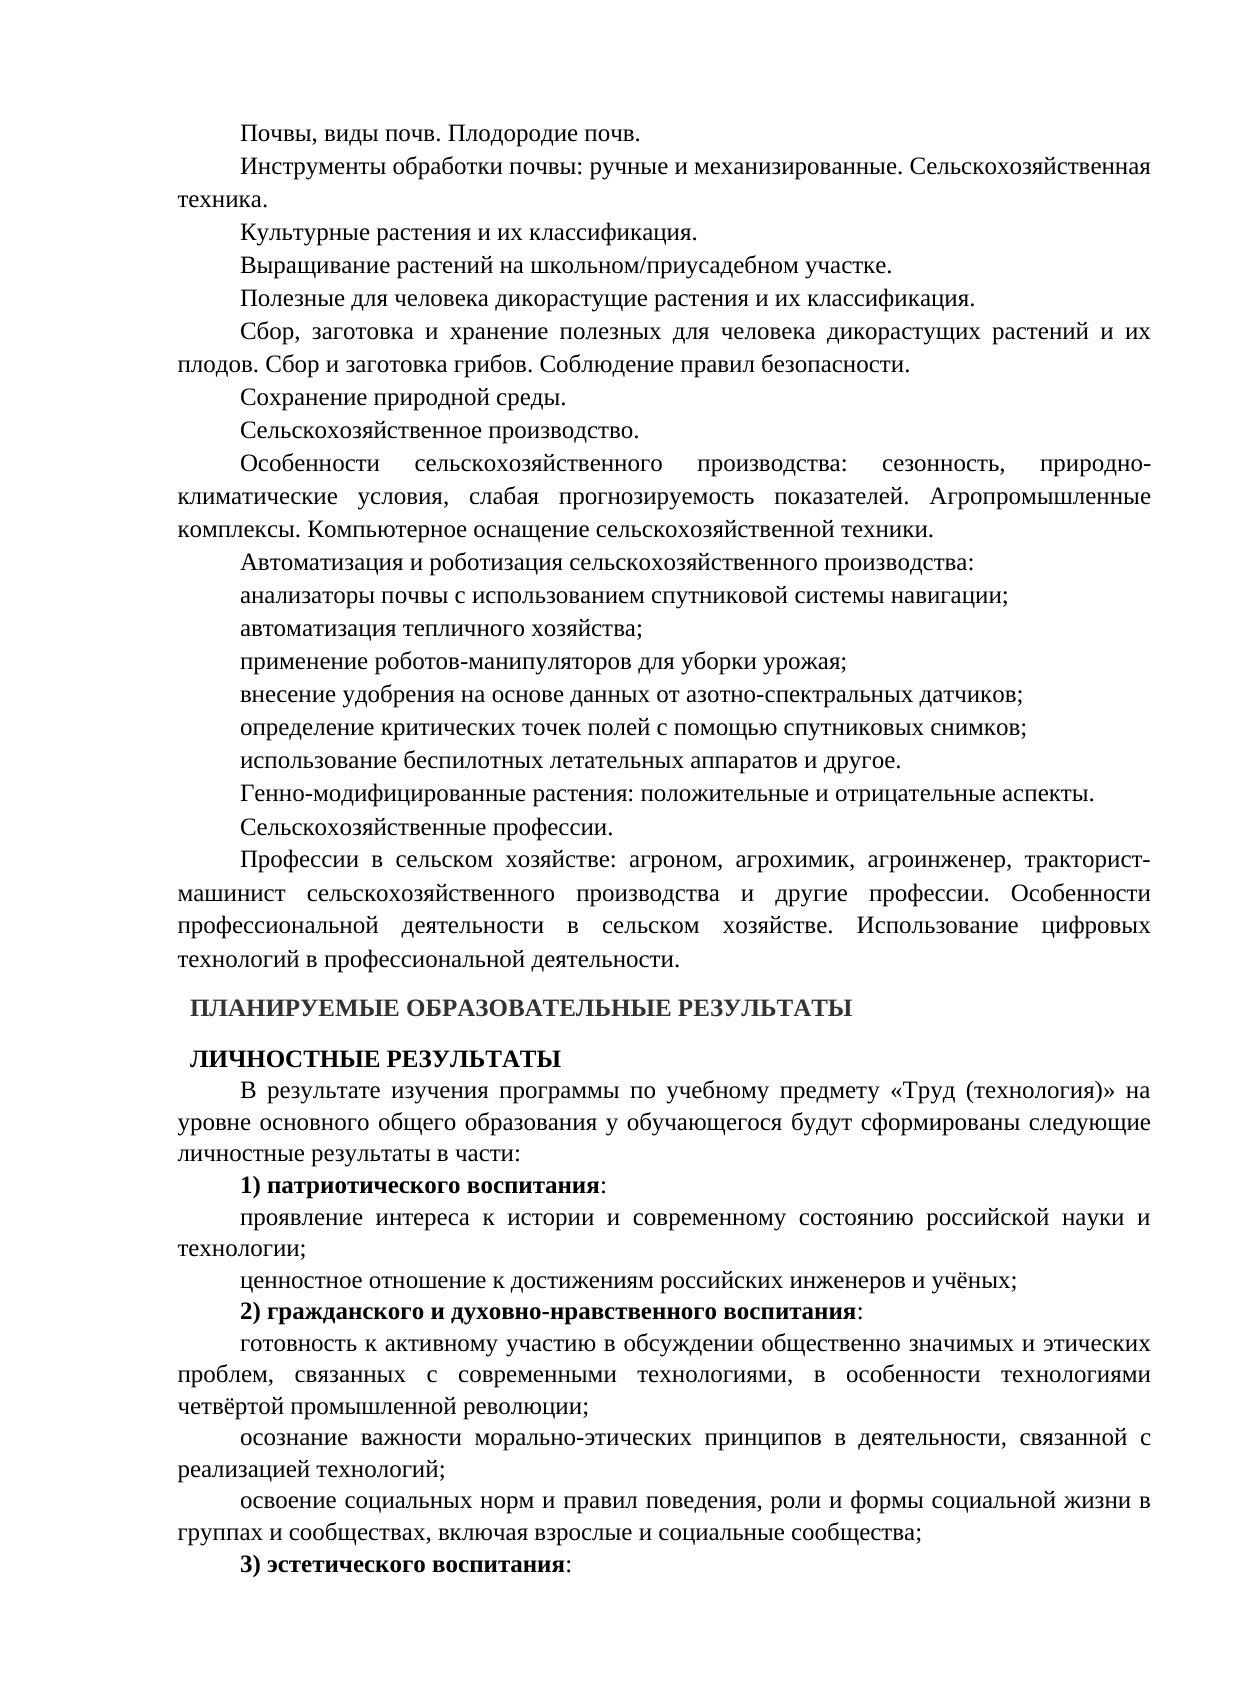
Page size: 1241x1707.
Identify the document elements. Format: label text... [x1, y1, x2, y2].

text Автоматизация и роботизация сельскохозяйственного производства: [177, 547, 1152, 576]
text осознание важности морально-этических принципов в деятельности, связанной с реализацией технологий; [177, 1422, 1152, 1483]
text ЛИЧНОСТНЫЕ РЕЗУЛЬТАТЫ [190, 1044, 1152, 1072]
text Инструменты обработки почвы: ручные и механизированные. Сельскохозяйственная техника. [177, 151, 1152, 213]
text проявление интереса к истории и современному состоянию российской науки и технологии; [177, 1202, 1152, 1262]
text готовность к активному участию в обсуждении общественно значимых и этических проблем, связанных с современными технологиями, в особенности технологиями четвёртой промышленной революции; [177, 1328, 1152, 1420]
text Особенности сельскохозяйственного производства: сезонность, природно-климатические условия, слабая прогнозируемость показателей. Агропромышленные комплексы. Компьютерное оснащение сельскохозяйственной техники. [177, 448, 1152, 543]
text Профессии в сельском хозяйстве: агроном, агрохимик, агроинженер, тракторист-машинист сельскохозяйственного производства и другие профессии. Особенности профессиональной деятельности в сельском хозяйстве. Использование цифровых технологий в профессиональной деятельности. [177, 844, 1152, 972]
text ПЛАНИРУЕМЫЕ ОБРАЗОВАТЕЛЬНЫЕ РЕЗУЛЬТАТЫ [190, 993, 1152, 1022]
text Сельскохозяйственные профессии. [177, 812, 1152, 840]
text ценностное отношение к достижениям российских инженеров и учёных; [177, 1265, 1152, 1293]
text Сбор, заготовка и хранение полезных для человека дикорастущих растений и их плодов. Сбор и заготовка грибов. Соблюдение правил безопасности. [177, 316, 1152, 378]
text Сельскохозяйственное производство. [177, 415, 1152, 444]
text использование беспилотных летательных аппаратов и другое. [177, 746, 1152, 774]
text внесение удобрения на основе данных от азотно-спектральных датчиков; [177, 679, 1152, 708]
text анализаторы почвы c использованием спутниковой системы навигации; [177, 580, 1152, 609]
text автоматизация тепличного хозяйства; [177, 613, 1152, 642]
text определение критических точек полей с помощью спутниковых снимков; [177, 712, 1152, 741]
text 3) эстетического воспитания: [177, 1549, 1152, 1577]
text применение роботов-манипуляторов для уборки урожая; [177, 646, 1152, 675]
text освоение социальных норм и правил поведения, роли и формы социальной жизни в группах и сообществах, включая взрослые и социальные сообщества; [177, 1486, 1152, 1546]
text Культурные растения и их классификация. [177, 217, 1152, 246]
text Сохранение природной среды. [177, 382, 1152, 411]
text В результате изучения программы по учебному предмету «Труд (технология)» на уровне основного общего образования у обучающегося будут сформированы следующие личностные результаты в части: [177, 1075, 1152, 1167]
text 2) гражданского и духовно-нравственного воспитания: [177, 1296, 1152, 1325]
text Почвы, виды почв. Плодородие почв. [177, 118, 1152, 147]
text 1) патриотического воспитания: [177, 1170, 1152, 1199]
text Генно-модифицированные растения: положительные и отрицательные аспекты. [177, 778, 1152, 807]
text Выращивание растений на школьном/приусадебном участке. [177, 250, 1152, 279]
text Полезные для человека дикорастущие растения и их классификация. [177, 283, 1152, 312]
